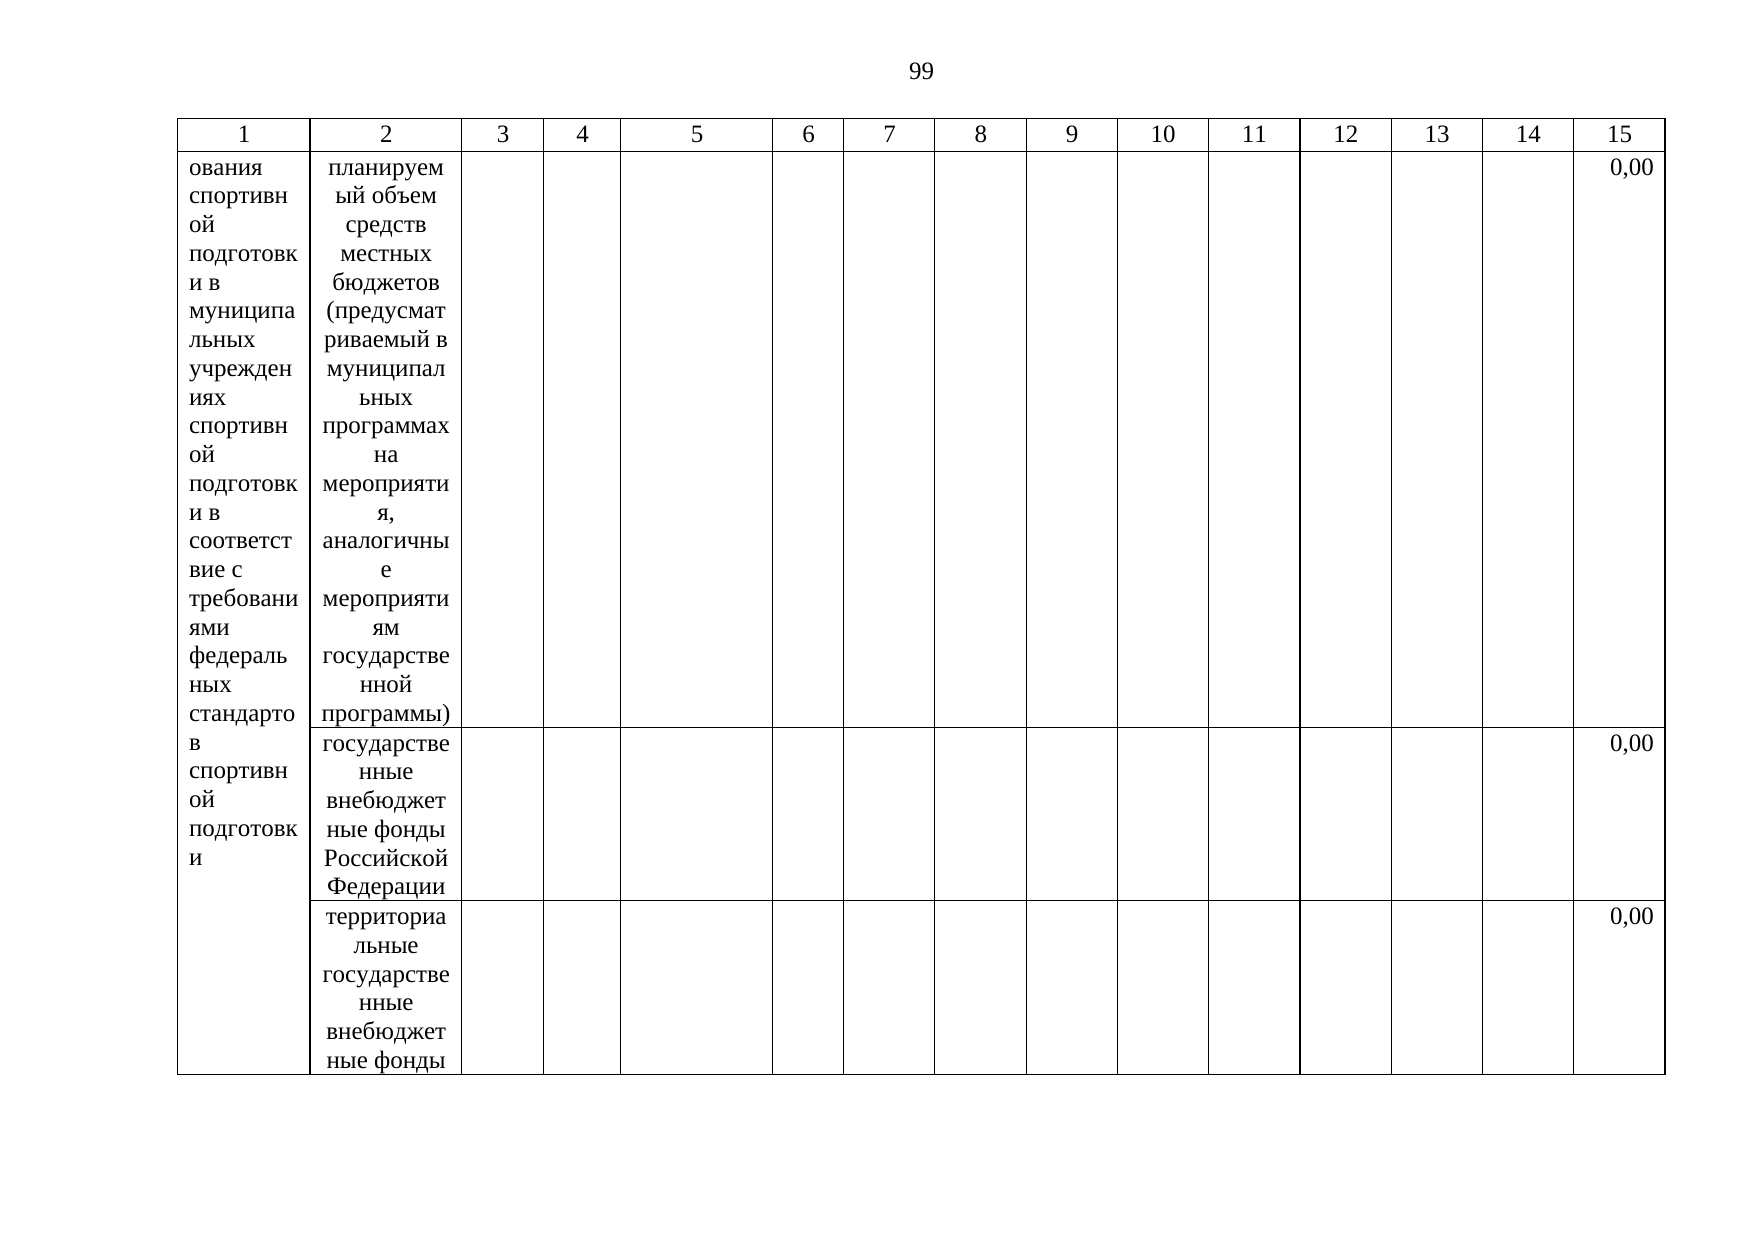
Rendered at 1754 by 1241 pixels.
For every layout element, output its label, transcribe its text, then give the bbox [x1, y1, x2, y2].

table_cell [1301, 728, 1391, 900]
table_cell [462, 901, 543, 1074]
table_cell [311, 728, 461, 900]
table_header 4 [544, 119, 620, 151]
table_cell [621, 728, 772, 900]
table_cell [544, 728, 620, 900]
table_header 14 [1483, 119, 1573, 151]
table_header 10 [1118, 119, 1208, 151]
table_header 2 [311, 119, 461, 151]
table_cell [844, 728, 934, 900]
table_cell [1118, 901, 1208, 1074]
table_header 13 [1392, 119, 1482, 151]
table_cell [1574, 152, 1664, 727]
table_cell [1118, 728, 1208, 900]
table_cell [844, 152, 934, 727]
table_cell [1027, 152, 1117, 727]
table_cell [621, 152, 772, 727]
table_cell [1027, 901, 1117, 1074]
table_header 8 [935, 119, 1026, 151]
table_header 7 [844, 119, 934, 151]
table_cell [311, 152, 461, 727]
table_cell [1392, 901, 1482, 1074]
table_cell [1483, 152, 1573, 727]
table_header 9 [1027, 119, 1117, 151]
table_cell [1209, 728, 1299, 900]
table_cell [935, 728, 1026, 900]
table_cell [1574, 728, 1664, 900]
table_header 11 [1209, 119, 1299, 151]
table_header 6 [773, 119, 843, 151]
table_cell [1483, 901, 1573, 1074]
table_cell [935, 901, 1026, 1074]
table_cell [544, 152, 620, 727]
table_header 3 [462, 119, 543, 151]
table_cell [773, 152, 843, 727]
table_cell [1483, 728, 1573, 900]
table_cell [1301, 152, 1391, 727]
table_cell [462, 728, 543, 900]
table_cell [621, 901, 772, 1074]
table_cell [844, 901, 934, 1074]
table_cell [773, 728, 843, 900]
table_header 5 [621, 119, 772, 151]
table_header 15 [1574, 119, 1664, 151]
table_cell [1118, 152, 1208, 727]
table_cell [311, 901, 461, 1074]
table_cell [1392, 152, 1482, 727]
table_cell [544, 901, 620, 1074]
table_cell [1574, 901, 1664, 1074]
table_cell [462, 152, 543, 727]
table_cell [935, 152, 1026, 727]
table_header 1 [178, 119, 309, 151]
table_header 12 [1301, 119, 1391, 151]
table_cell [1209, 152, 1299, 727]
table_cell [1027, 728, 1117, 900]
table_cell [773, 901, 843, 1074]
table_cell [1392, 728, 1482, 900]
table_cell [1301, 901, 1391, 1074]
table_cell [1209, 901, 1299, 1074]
